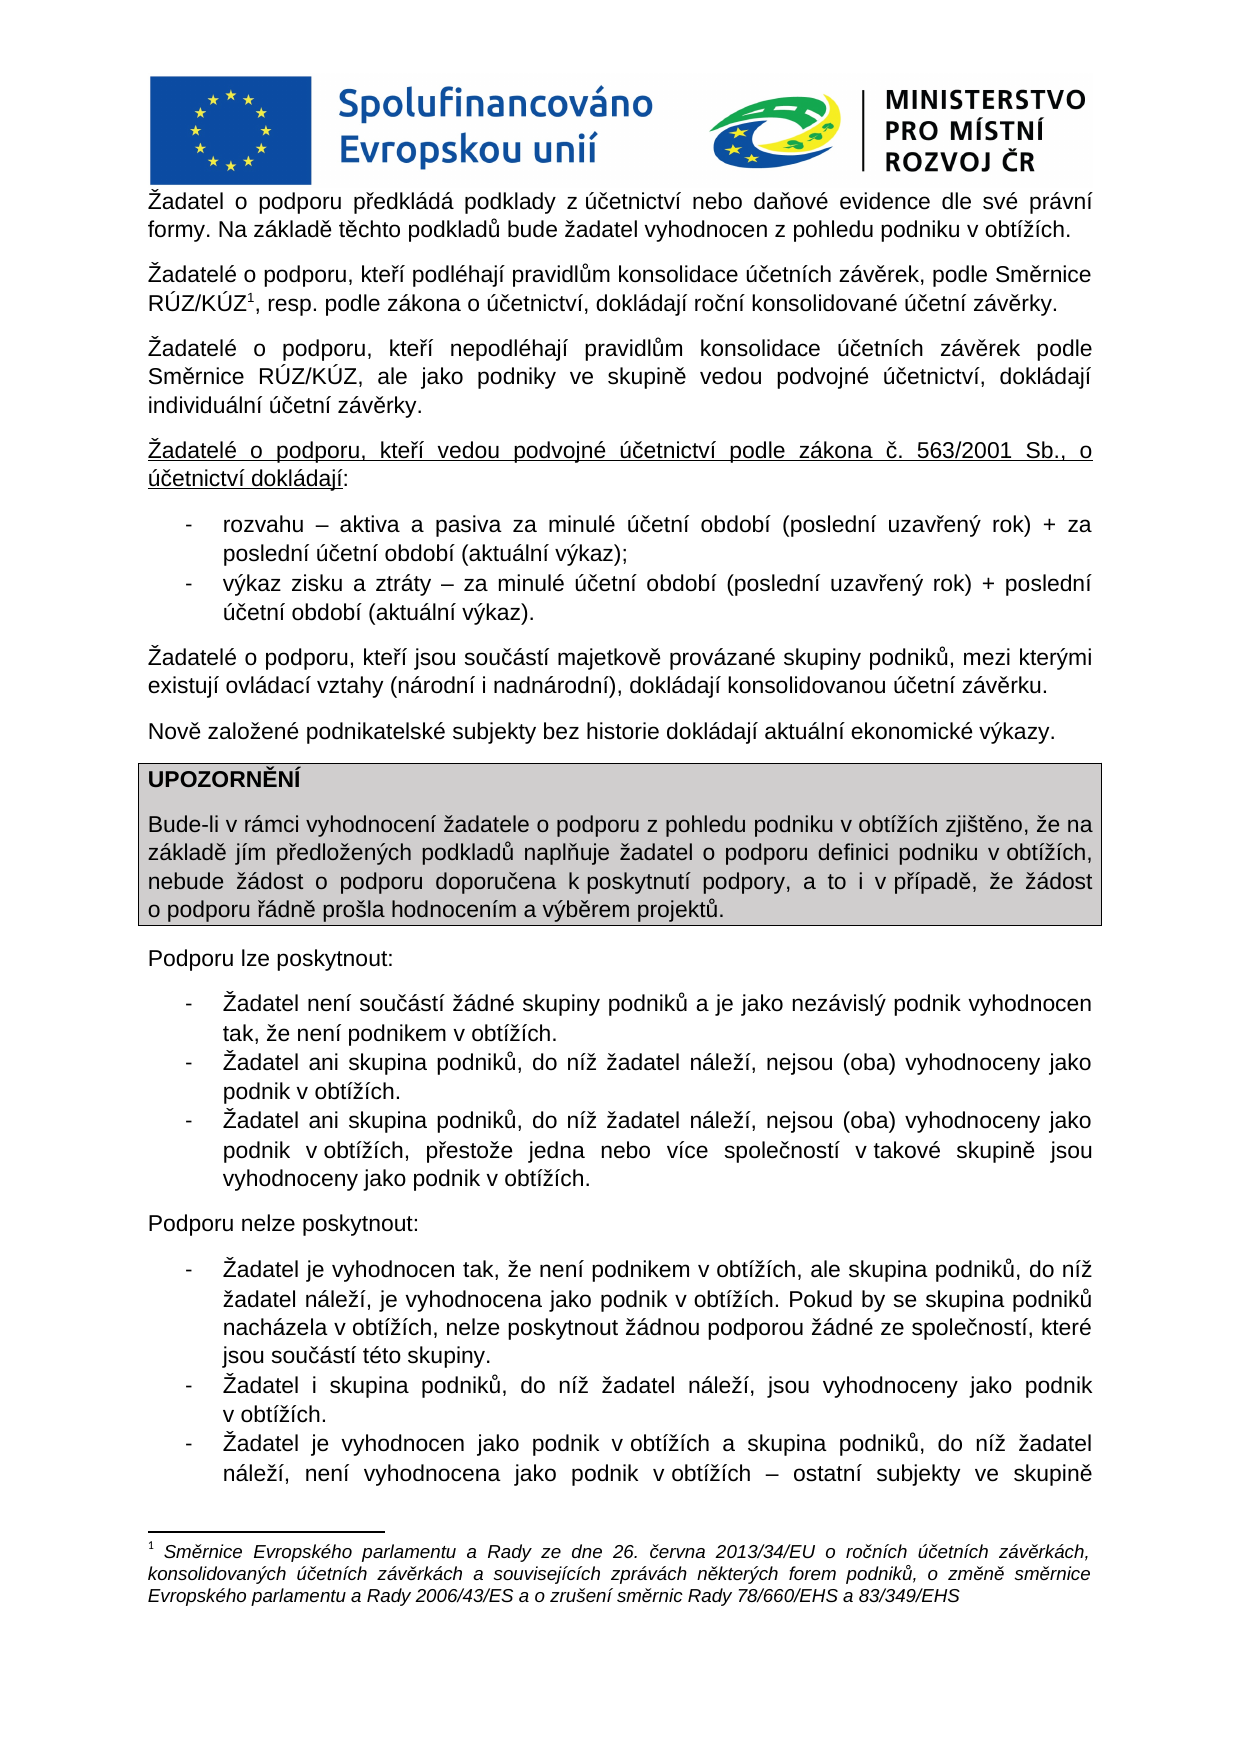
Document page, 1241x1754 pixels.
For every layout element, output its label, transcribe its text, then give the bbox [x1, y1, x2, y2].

text Žadatelé o podporu, kteří nepodléhají pravidlům konsolidace účetních závěrek podle Směrnice RÚZ/KÚZ, ale jako podniky ve skupině vedou podvojné účetnictví, dokládají individuální účetní závěrky. [148, 335, 1093, 418]
text Žadatelé o podporu, kteří vedou podvojné účetnictví podle zákona č. 563/2001 Sb., o účetnictví dokládají: [148, 461, 1093, 492]
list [185, 1429, 1093, 1486]
picture [147, 73, 1093, 188]
text Žadatel o podporu předkládá podklady z účetnictví nebo daňové evidence dle své právní formy. Na základě těchto podkladů bude žadatel vyhodnocen z pohledu podniku v obtížích. [148, 188, 1093, 242]
list Žadatel není součástí žádné skupiny podniků a je jako nezávislý podnik vyhodnocen tak, že není podnikem v obtížích. [185, 989, 1093, 1046]
text UPOZORNĚNÍ [139, 764, 1101, 792]
text Podporu lze poskytnout: [148, 944, 1093, 971]
text Nově založené podnikatelské subjekty bez historie dokládají aktuální ekonomické výkazy. [148, 718, 1093, 744]
list rozvahu – aktiva a pasiva za minulé účetní období (poslední uzavřený rok) + za poslední účetní období (aktuální výkaz); [185, 510, 1093, 567]
text Žadatelé o podporu, kteří jsou součástí majetkově provázané skupiny podniků, mezi kterými existují ovládací vztahy (národní i nadnárodní), dokládají konsolidovanou účetní závěrku. [148, 644, 1093, 699]
text Podporu nelze poskytnout: [148, 1210, 1093, 1237]
text Žadatelé o podporu, kteří vedou podvojné účetnictví podle zákona č. 563/2001 Sb., o účetnictví dokládají: [148, 437, 1093, 460]
list výkaz zisku a ztráty – za minulé účetní období (poslední uzavřený rok) + poslední účetní období (aktuální výkaz). [185, 569, 1093, 625]
list Žadatel ani skupina podniků, do níž žadatel náleží, nejsou (oba) vyhodnoceny jako podnik v obtížích, přestože jedna nebo více společností v takové skupině jsou vyhodnoceny jako podnik v obtížích. [185, 1107, 1093, 1192]
text Žadatelé o podporu, kteří podléhají pravidlům konsolidace účetních závěrek, podle Směrnice RÚZ/KÚZ, resp. podle zákona o účetnictví, dokládají roční konsolidované účetní závěrky. [148, 261, 1093, 316]
list Žadatel ani skupina podniků, do níž žadatel náleží, nejsou (oba) vyhodnoceny jako podnik v obtížích. [185, 1048, 1093, 1104]
list Žadatel je vyhodnocen tak, že není podnikem v obtížích, ale skupina podniků, do níž žadatel náleží, je vyhodnocena jako podnik v obtížích. Pokud by se skupina podniků nacházela v obtížích, nelze poskytnout žádnou podporou žádné ze společností, které jsou součástí této skupiny. [185, 1255, 1093, 1369]
text Bude-li v rámci vyhodnocení žadatele o podporu z pohledu podniku v obtížích zjištěno, že na základě jím předložených podkladů naplňuje žadatel o podporu definici podniku v obtížích, nebude žádost o podporu doporučena k poskytnutí podpory, a to i v případě, že žádost o podporu řádně prošla hodnocením a výběrem projektů. [139, 808, 1101, 925]
list Žadatel i skupina podniků, do níž žadatel náleží, jsou vyhodnoceny jako podnik v obtížích. [185, 1371, 1093, 1427]
